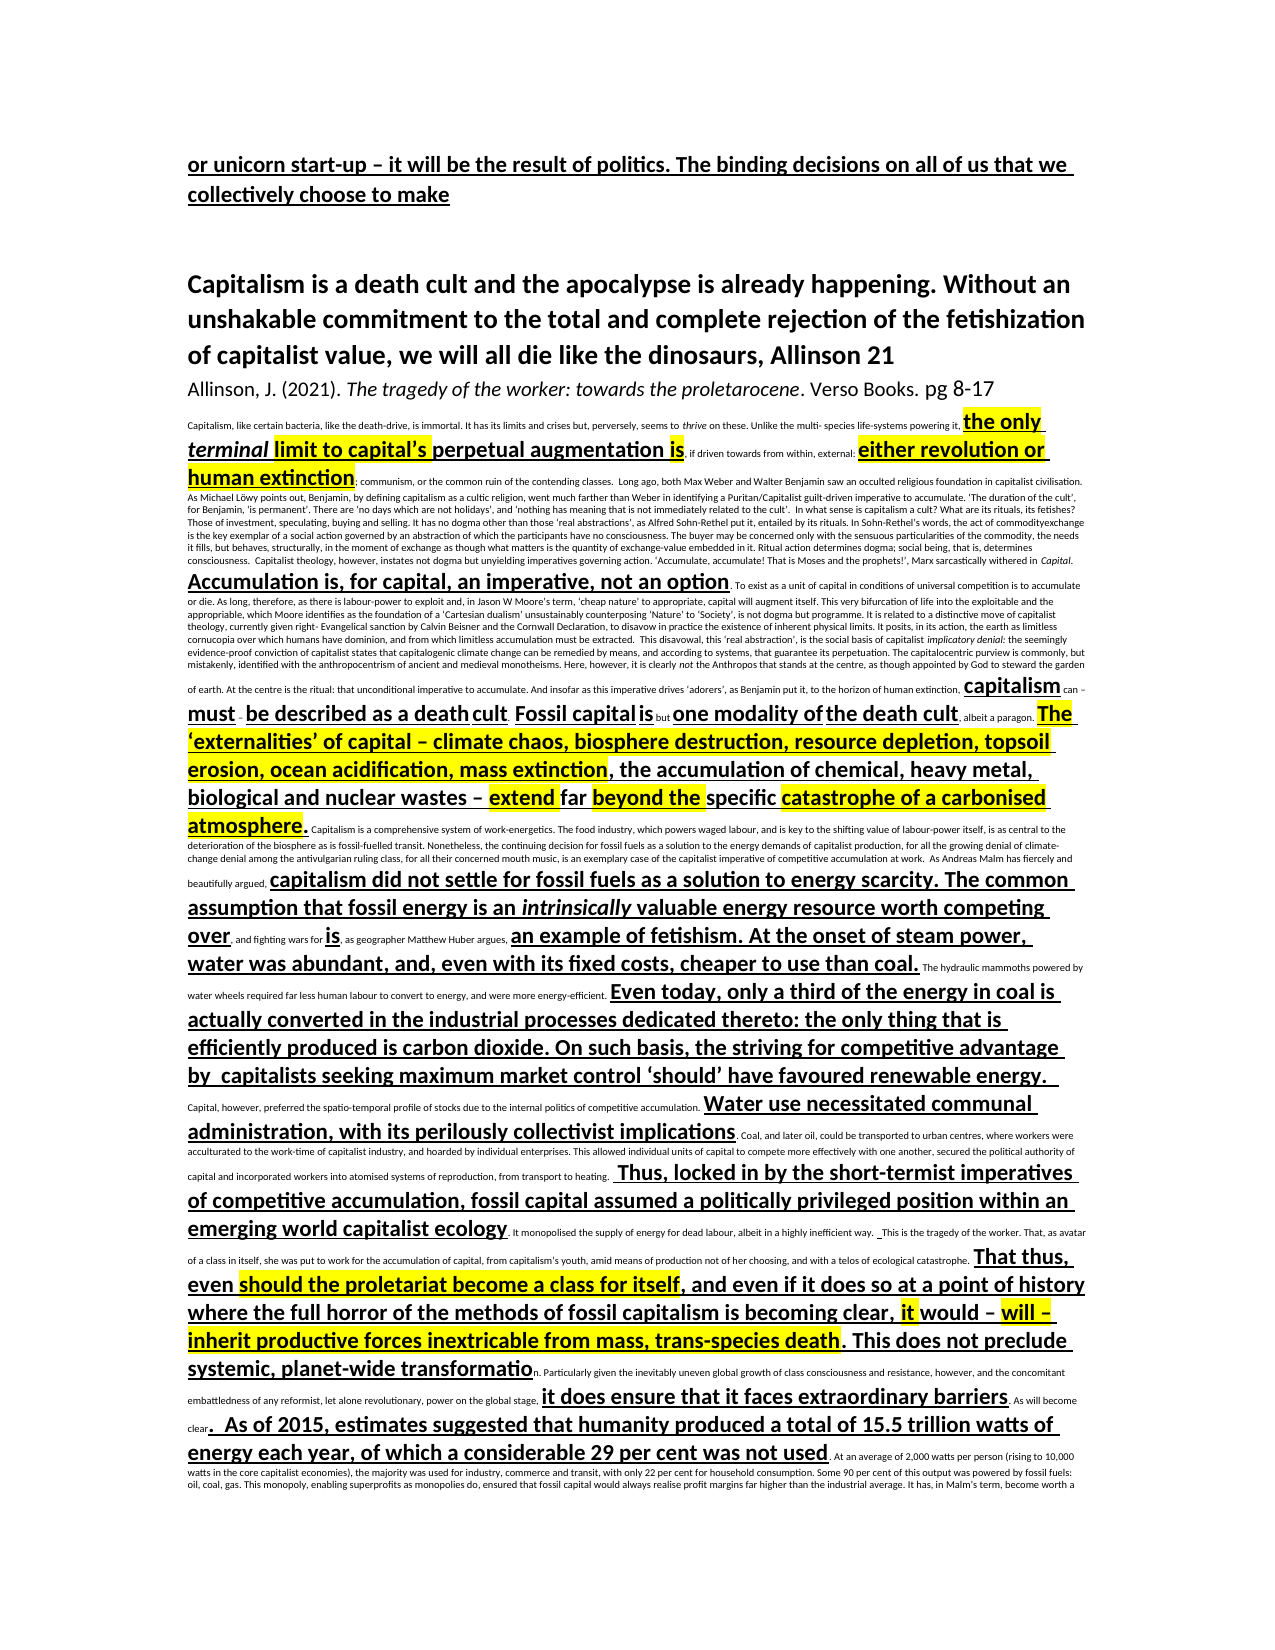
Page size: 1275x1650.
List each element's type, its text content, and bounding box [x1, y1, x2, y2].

subtitle Capitalism is a death cult and the apocalypse is already happening. Without an unshakable commitment to the total and complete rejection of the fetishization of capitalist value, we will all die like the dinosaurs, Allinson 21 [187, 267, 1087, 371]
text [187, 407, 1087, 1492]
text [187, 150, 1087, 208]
text Allinson, J. (2021). The tragedy of the worker: towards the proletarocene. Verso Books. pg 8-17 [187, 374, 1087, 402]
